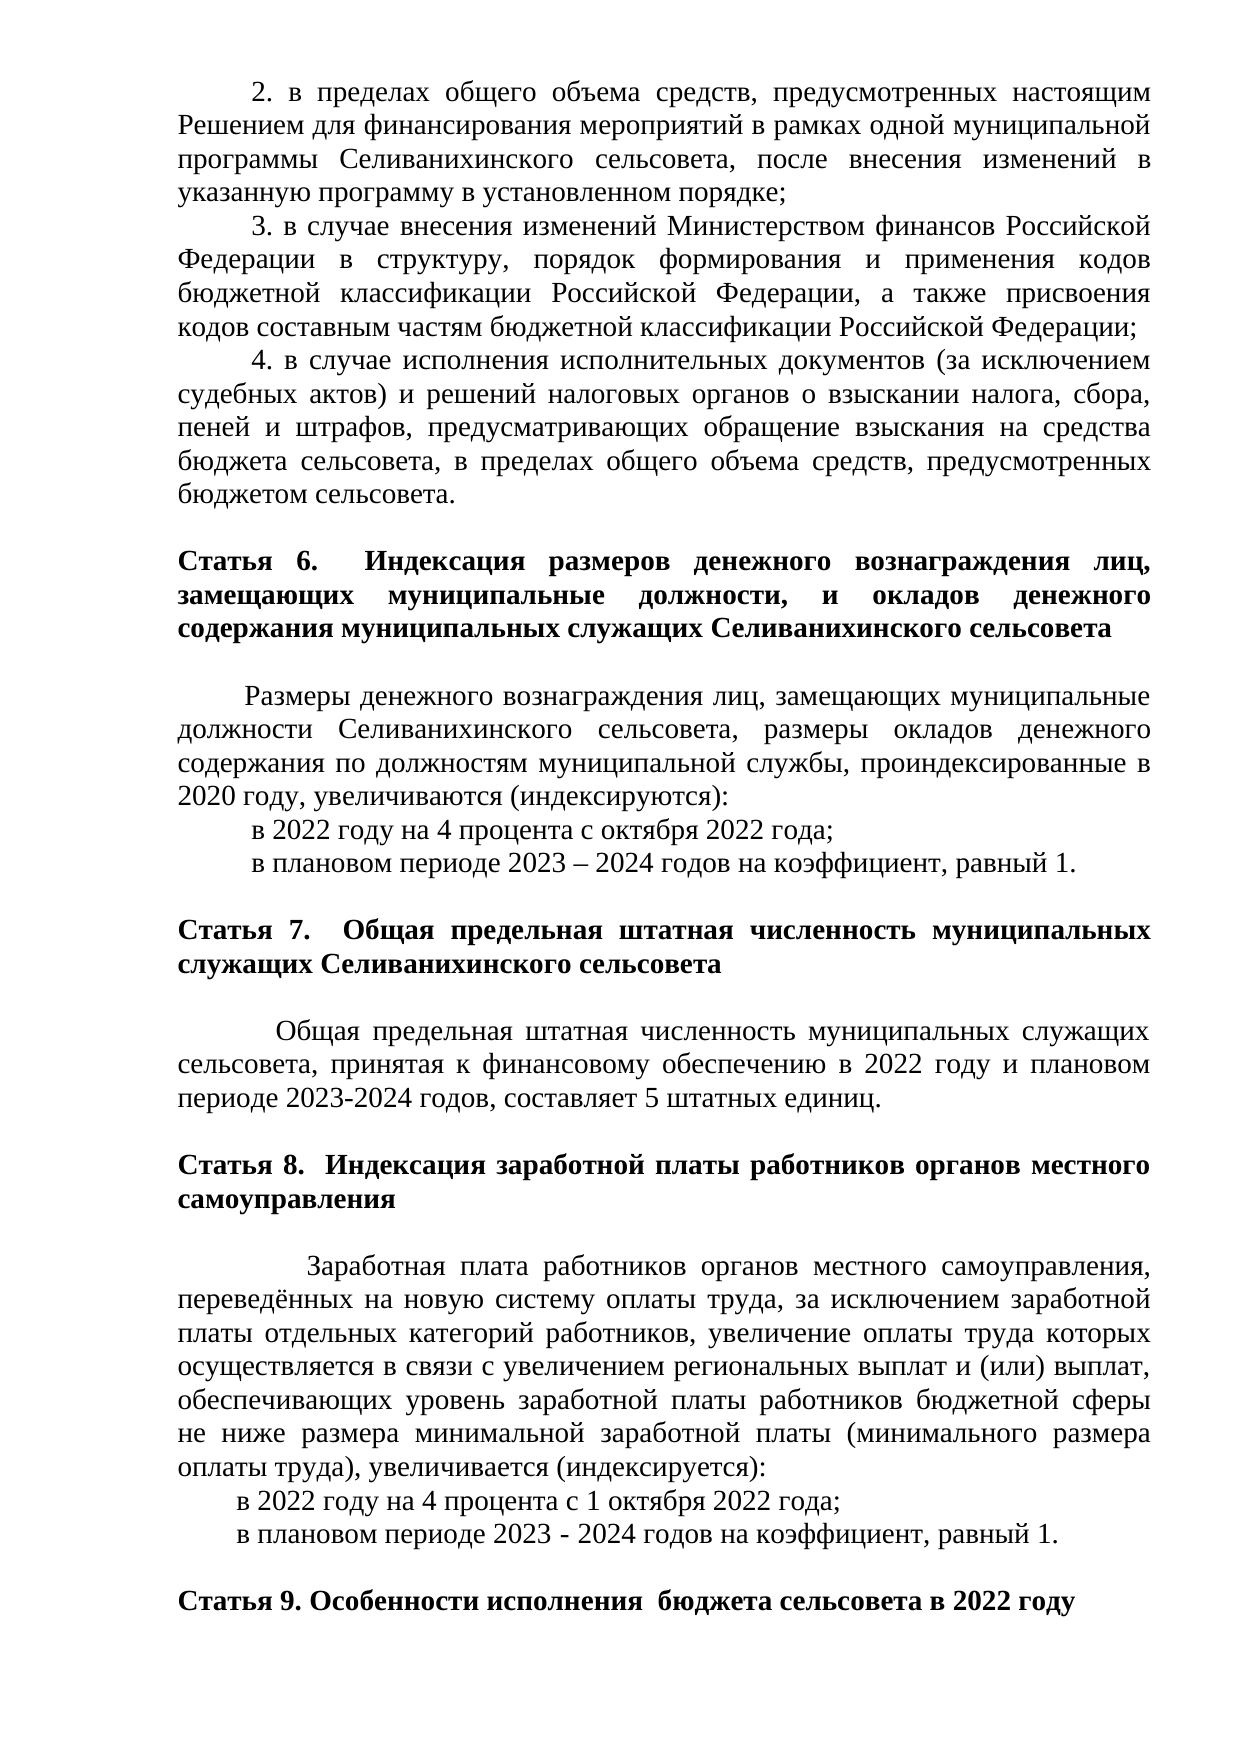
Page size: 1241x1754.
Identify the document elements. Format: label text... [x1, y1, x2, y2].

text Статья 7. Общая предельная штатная численность муниципальных служащих Селиванихинского сельсовета [177, 912, 1152, 979]
text Заработная плата работников органов местного самоуправления, переведённых на новую систему оплаты труда, за исключением заработной платы отдельных категорий работников, увеличение оплаты труда которых осуществляется в связи с увеличением региональных выплат и (или) выплат, обеспечивающих уровень заработной платы работников бюджетной сферы не ниже размера минимальной заработной платы (минимального размера оплаты труда), увеличивается (индексируется): [177, 1248, 1152, 1483]
list 4. в случае исполнения исполнительных документов (за исключением судебных актов) и решений налоговых органов о взыскании налога, сбора, пеней и штрафов, предусматривающих обращение взыскания на средства бюджета сельсовета, в пределах общего объема средств, предусмотренных бюджетом сельсовета. [177, 342, 1152, 510]
list 2. в пределах общего объема средств, предусмотренных настоящим Решением для финансирования мероприятий в рамках одной муниципальной программы Селиванихинского сельсовета, после внесения изменений в указанную программу в установленном порядке; [177, 74, 1152, 208]
text Статья 9. Особенности исполнения бюджета сельсовета в 2022 году [177, 1583, 1152, 1617]
list 3. в случае внесения изменений Министерством финансов Российской Федерации в структуру, порядок формирования и применения кодов бюджетной классификации Российской Федерации, а также присвоения кодов составным частям бюджетной классификации Российской Федерации; [177, 208, 1152, 342]
text Статья 8. Индексация заработной платы работников органов местного самоуправления [177, 1147, 1152, 1214]
text в 2022 году на 4 процента с октября 2022 года; [177, 812, 1152, 845]
text в 2022 году на 4 процента с 1 октября 2022 года; [177, 1483, 1152, 1516]
text в плановом периоде 2023 – 2024 годов на коэффициент, равный 1. [177, 845, 1152, 879]
text Статья 6. Индексация размеров денежного вознаграждения лиц, замещающих муниципальные должности, и окладов денежного содержания муниципальных служащих Селиванихинского сельсовета [177, 543, 1152, 644]
text в плановом периоде 2023 - 2024 годов на коэффициент, равный 1. [177, 1516, 1152, 1550]
text Размеры денежного вознаграждения лиц, замещающих муниципальные должности Селиванихинского сельсовета, размеры окладов денежного содержания по должностям муниципальной службы, проиндексированные в 2020 году, увеличиваются (индексируются): [177, 678, 1152, 812]
text Общая предельная штатная численность муниципальных служащих сельсовета, принятая к финансовому обеспечению в 2022 году и плановом периоде 2023-2024 годов, составляет 5 штатных единиц. [177, 1013, 1152, 1114]
